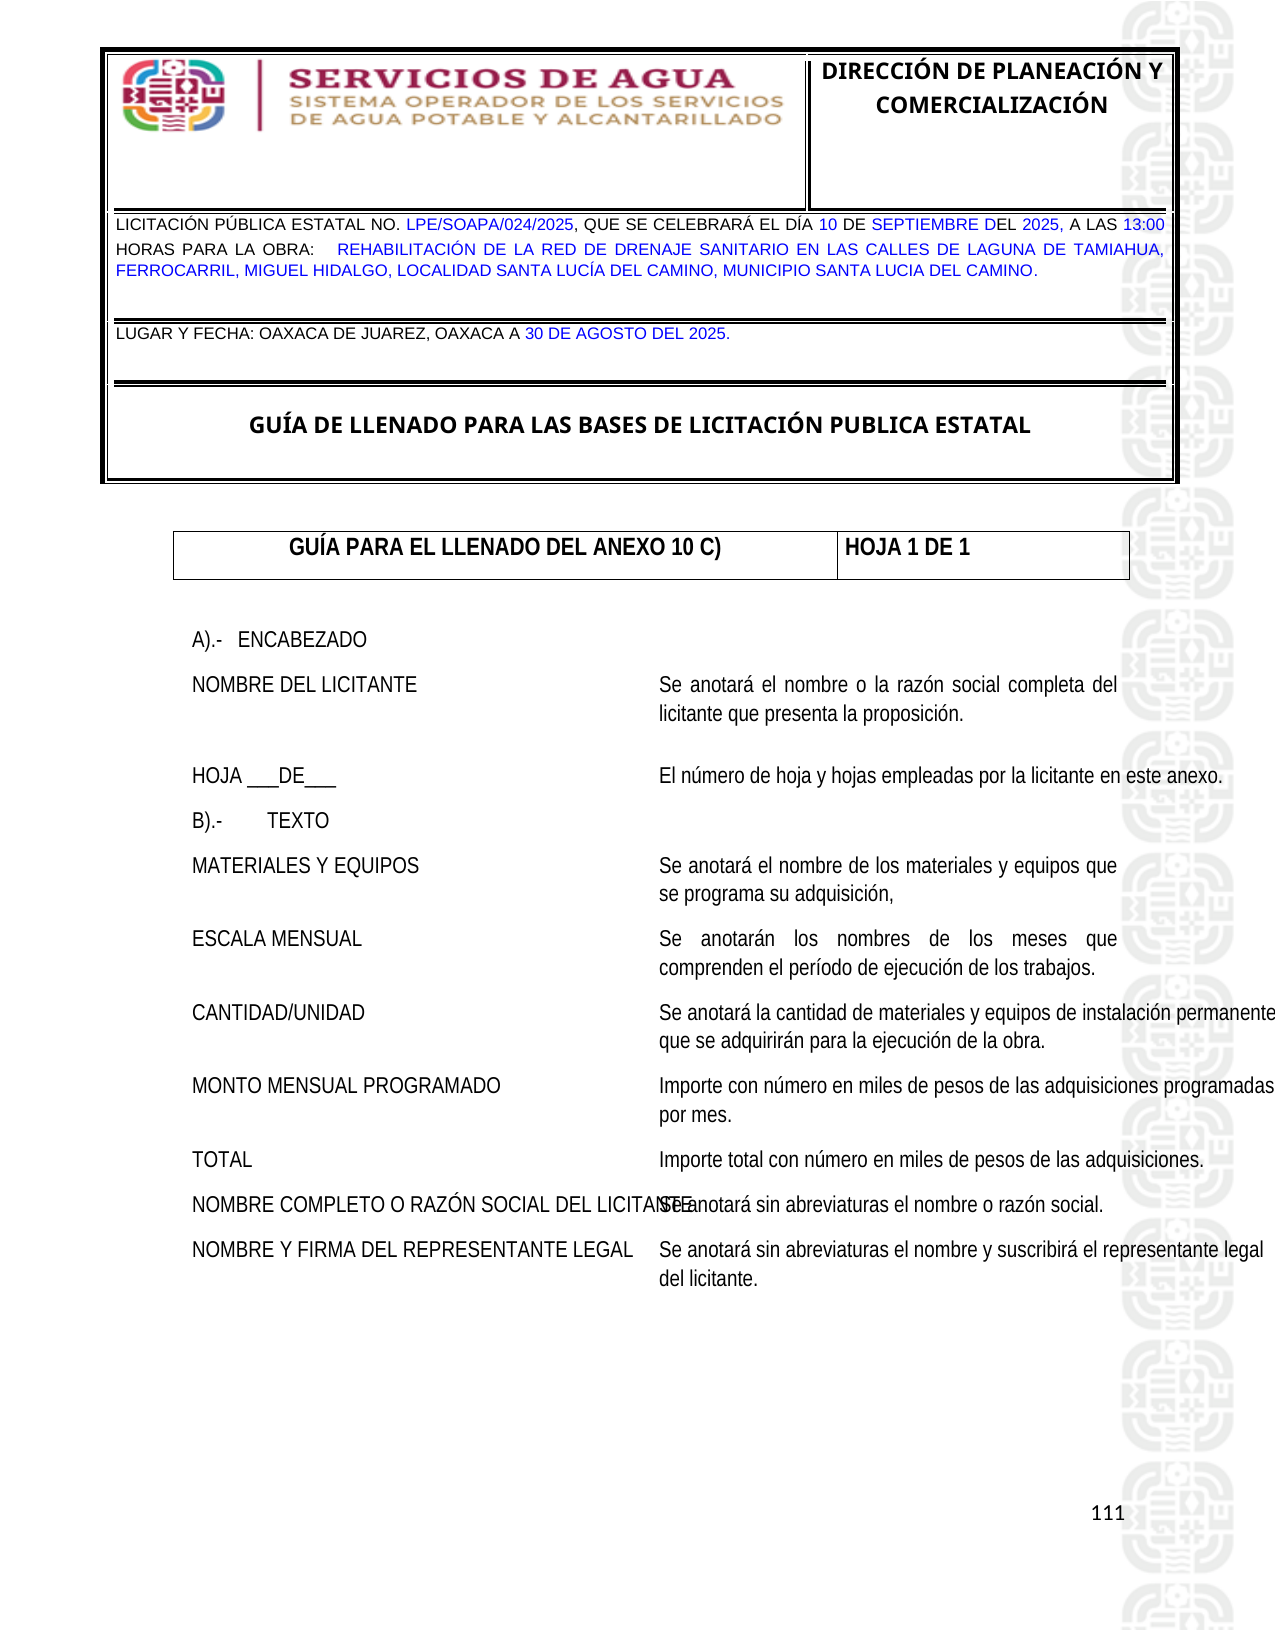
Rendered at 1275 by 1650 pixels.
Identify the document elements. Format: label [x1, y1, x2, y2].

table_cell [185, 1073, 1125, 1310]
picture [118, 55, 792, 144]
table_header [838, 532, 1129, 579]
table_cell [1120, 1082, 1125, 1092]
picture [1106, 52, 1175, 483]
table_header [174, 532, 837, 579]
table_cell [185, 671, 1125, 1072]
picture [1110, 65, 1118, 76]
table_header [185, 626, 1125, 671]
picture [1106, 1, 1237, 1630]
